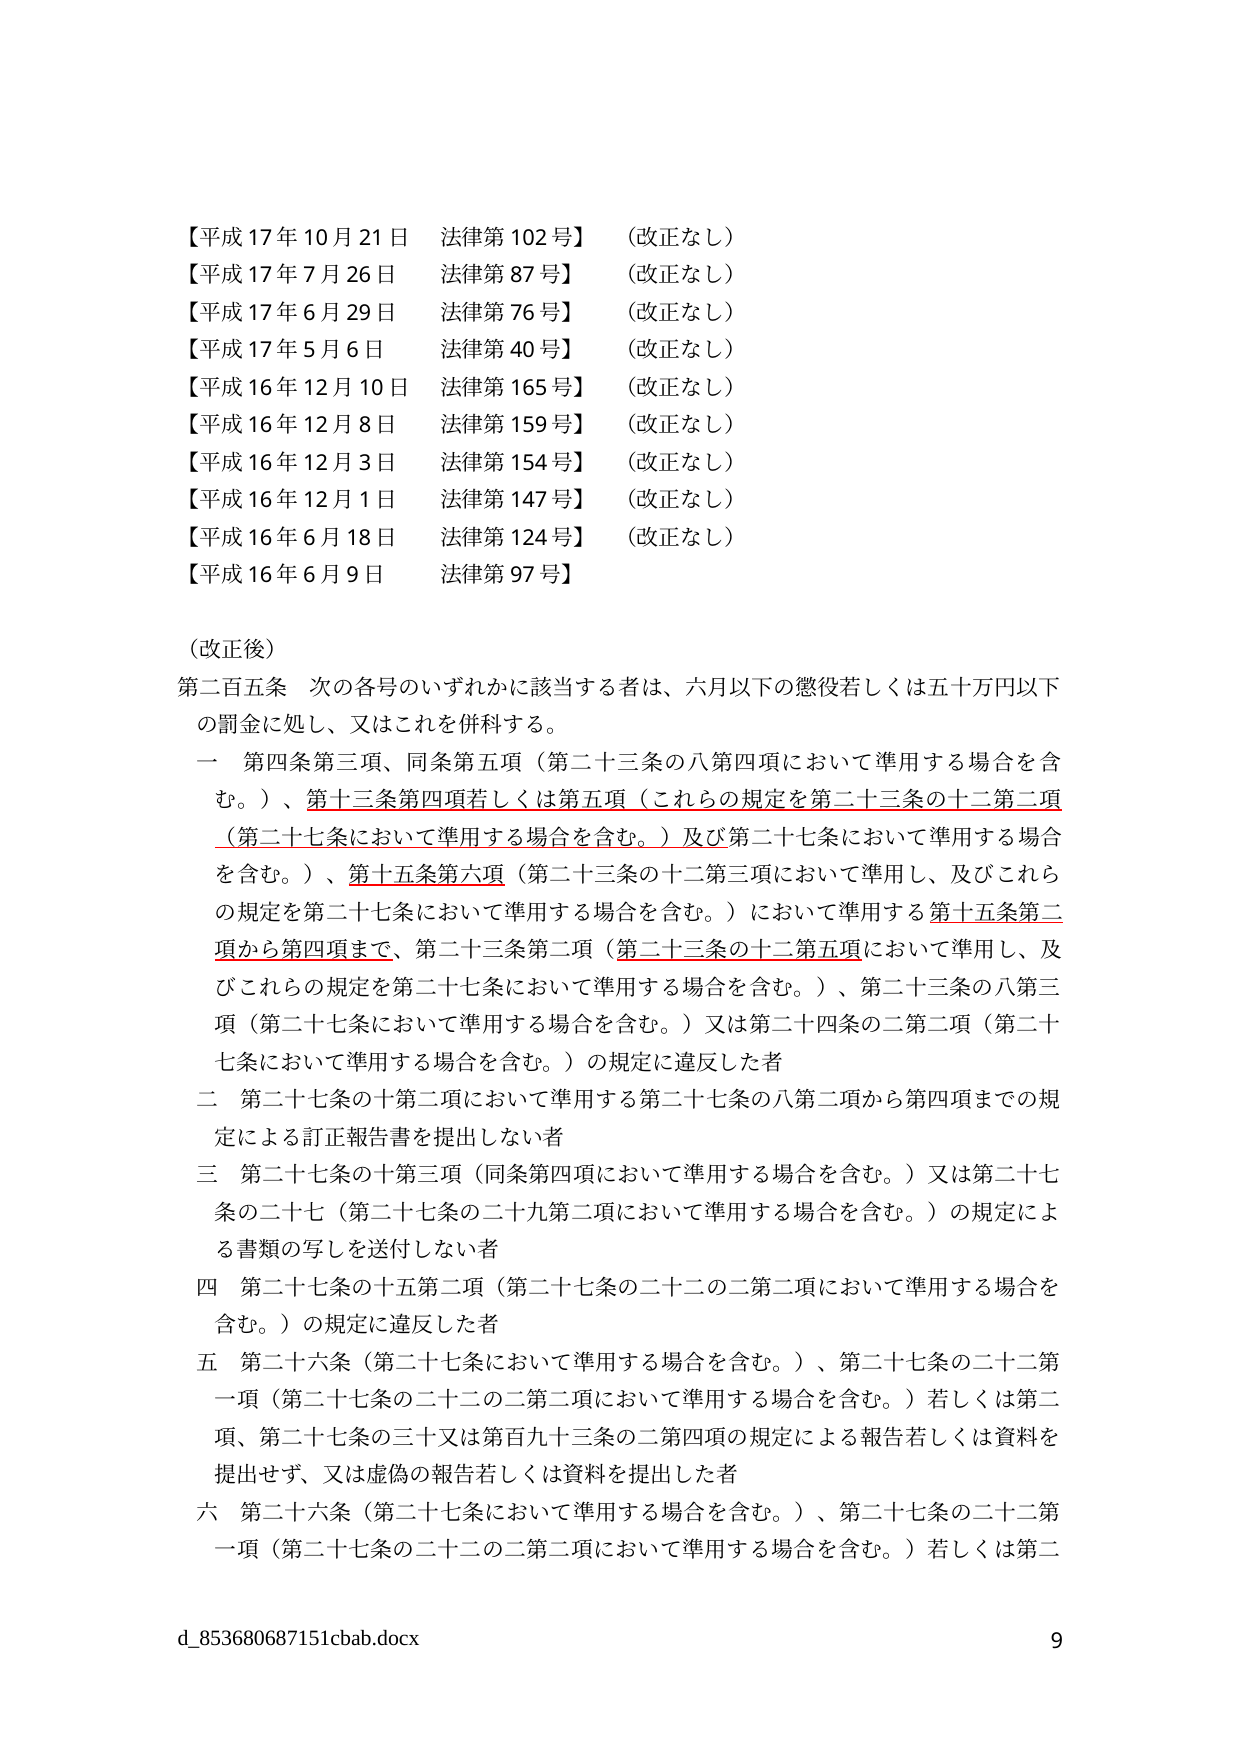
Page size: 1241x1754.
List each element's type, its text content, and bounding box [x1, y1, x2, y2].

text 【平成16年6月9日 法律第97号】 [177, 554, 1063, 592]
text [196, 1492, 1063, 1567]
text 【平成17年5月6日 法律第40号】 （改正なし） [177, 329, 1063, 367]
text 【平成16年6月18日 法律第124号】 （改正なし） [177, 517, 1063, 554]
text 二 第二十七条の十第二項において準用する第二十七条の八第二項から第四項までの規定による訂正報告書を提出しない者 [196, 1079, 1063, 1154]
text 【平成16年12月8日 法律第159号】 （改正なし） [177, 404, 1063, 442]
text 【平成16年12月3日 法律第154号】 （改正なし） [177, 442, 1063, 479]
text 【平成17年7月26日 法律第87号】 （改正なし） [177, 254, 1063, 292]
text （改正後） [177, 629, 1063, 667]
text 【平成16年12月10日 法律第165号】 （改正なし） [177, 367, 1063, 404]
text 四 第二十七条の十五第二項（第二十七条の二十二の二第二項において準用する場合を含む。）の規定に違反した者 [196, 1267, 1063, 1342]
text 【平成16年12月1日 法律第147号】 （改正なし） [177, 479, 1063, 517]
text 【平成17年10月21日 法律第102号】 （改正なし） [177, 217, 1063, 254]
text 三 第二十七条の十第三項（同条第四項において準用する場合を含む。）又は第二十七条の二十七（第二十七条の二十九第二項において準用する場合を含む。）の規定による書類の写しを送付しない者 [196, 1154, 1063, 1267]
text 第二百五条 次の各号のいずれかに該当する者は、六月以下の懲役若しくは五十万円以下の罰金に処し、又はこれを併科する。 [177, 667, 1063, 742]
text 一 第四条第三項、同条第五項（第二十三条の八第四項において準用する場合を含む。）、第十三条第四項若しくは第五項（これらの規定を第二十三条の十二第二項（第二十七条において準用する場合を含む。）及び第二十七条において準用する場合を含む。）、第十五条第六項（第二十三条の十二第三項において準用し、及びこれらの規定を第二十七条において準用する場合を含む。）において準用する第十五条第二項から第四項まで、第二十三条第二項（第二十三条の十二第五項において準用し、及びこれらの規定を第二十七条において準用する場合を含む。）、第二十三条の八第三項（第二十七条において準用する場合を含む。）又は第二十四条の二第二項（第二十七条において準用する場合を含む。）の規定に違反した者 [196, 742, 1063, 1079]
text 【平成17年6月29日 法律第76号】 （改正なし） [177, 292, 1063, 329]
text 五 第二十六条（第二十七条において準用する場合を含む。）、第二十七条の二十二第一項（第二十七条の二十二の二第二項において準用する場合を含む。）若しくは第二項、第二十七条の三十又は第百九十三条の二第四項の規定による報告若しくは資料を提出せず、又は虚偽の報告若しくは資料を提出した者 [196, 1342, 1063, 1492]
